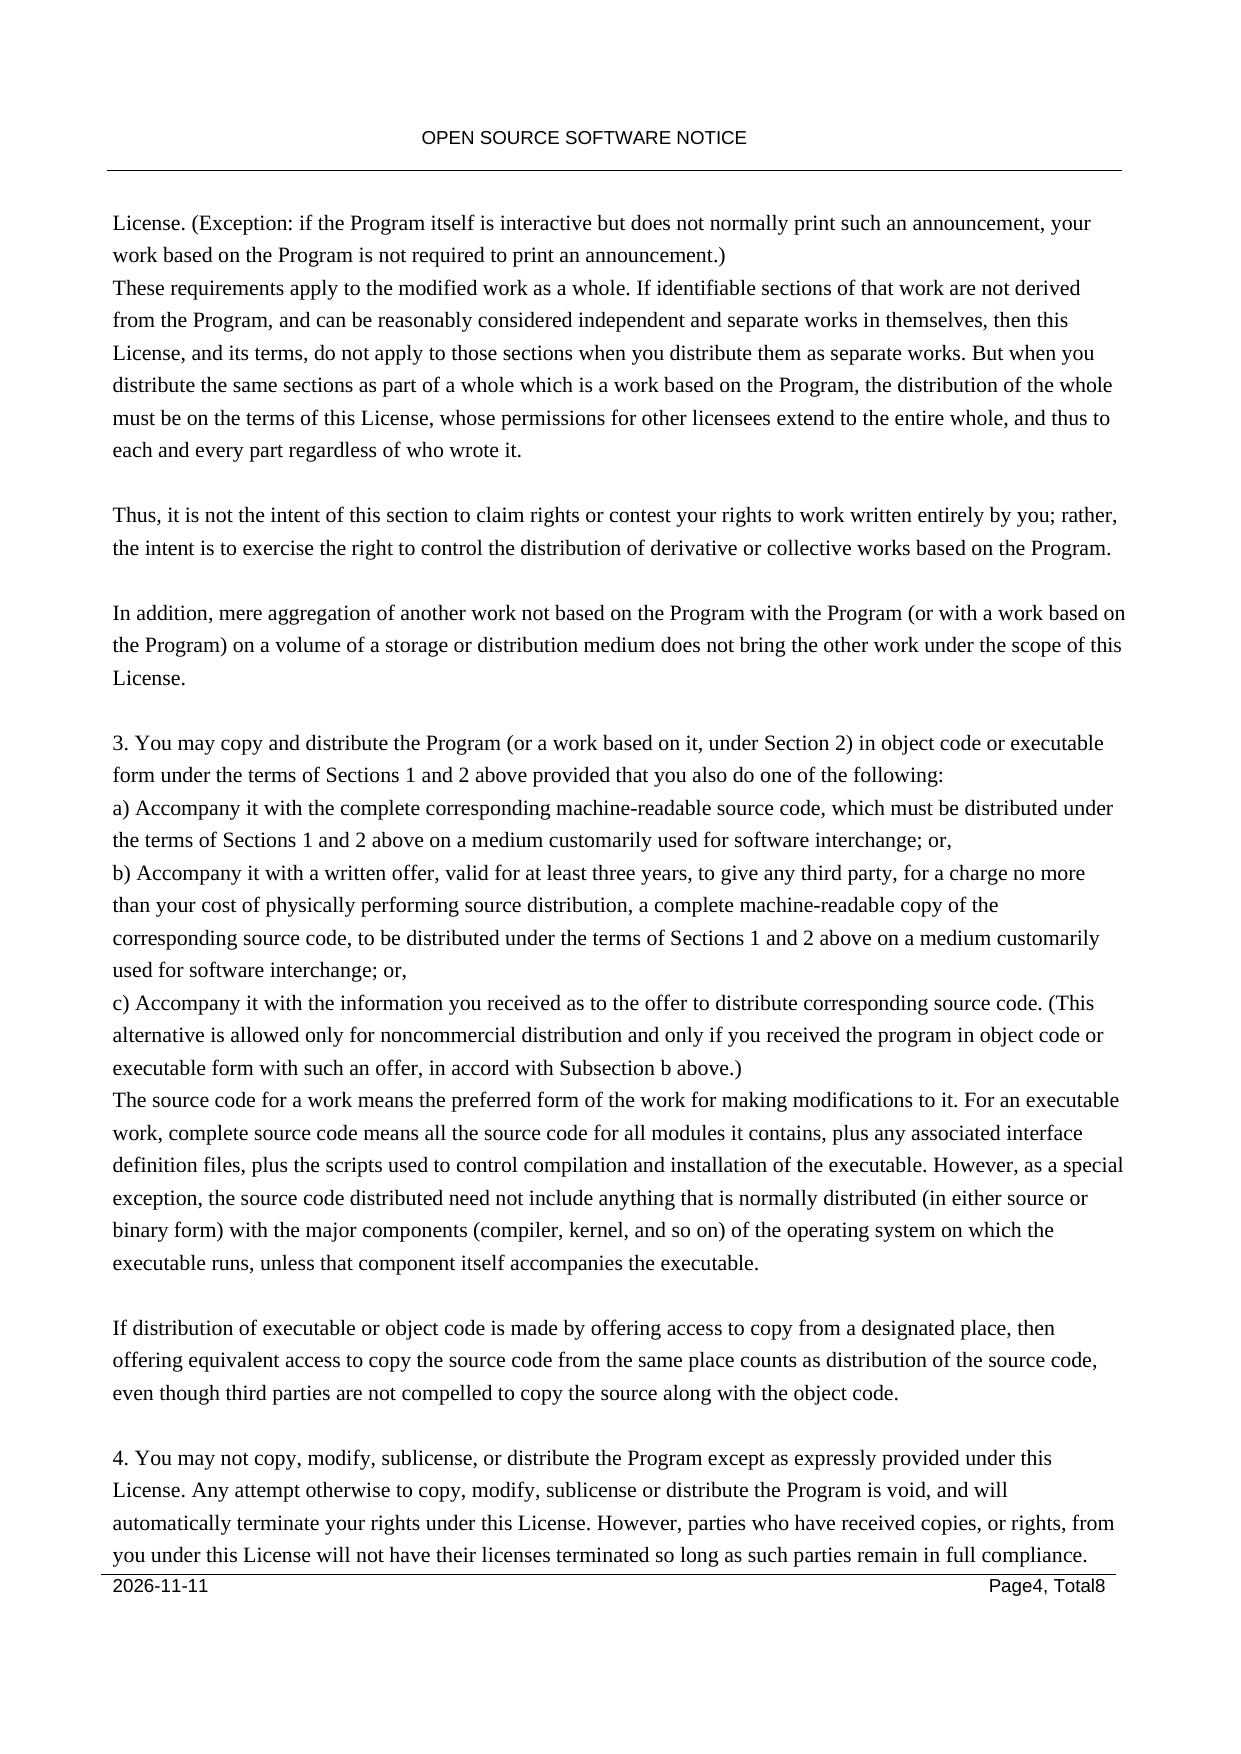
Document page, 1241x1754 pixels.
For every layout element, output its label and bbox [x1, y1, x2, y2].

text [112, 206, 1128, 1571]
